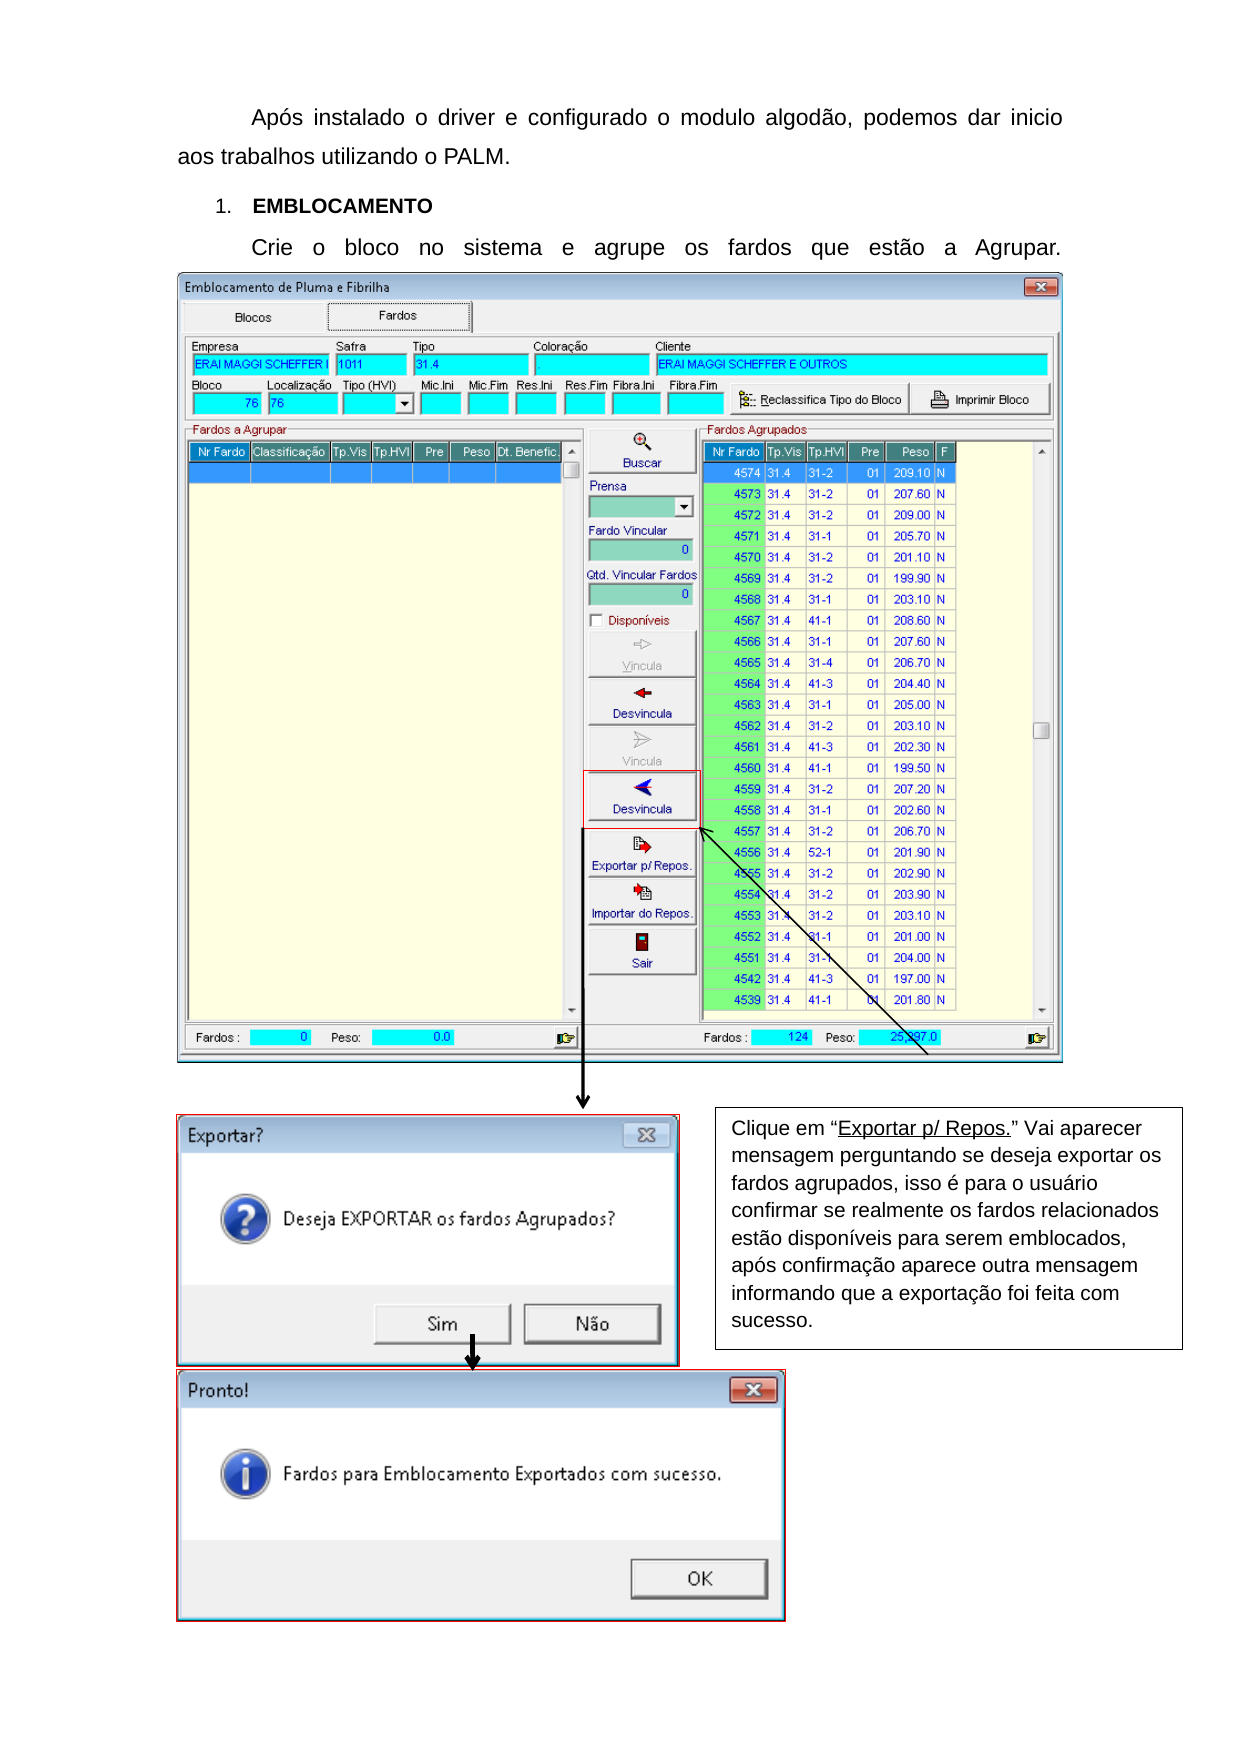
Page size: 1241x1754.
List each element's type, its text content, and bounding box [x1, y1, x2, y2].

text Após instalado o driver e configurado o modulo algodão, podemos dar inicio aos trabalhos utilizando o PALM. [177, 103, 1063, 169]
list EMBLOCAMENTO [215, 194, 1063, 218]
text Crie o bloco no sistema e agrupe os fardos que estão a Agrupar. [177, 233, 1063, 272]
picture [177, 1115, 679, 1366]
picture [584, 771, 700, 828]
picture [177, 1370, 785, 1621]
picture [177, 272, 1063, 1063]
